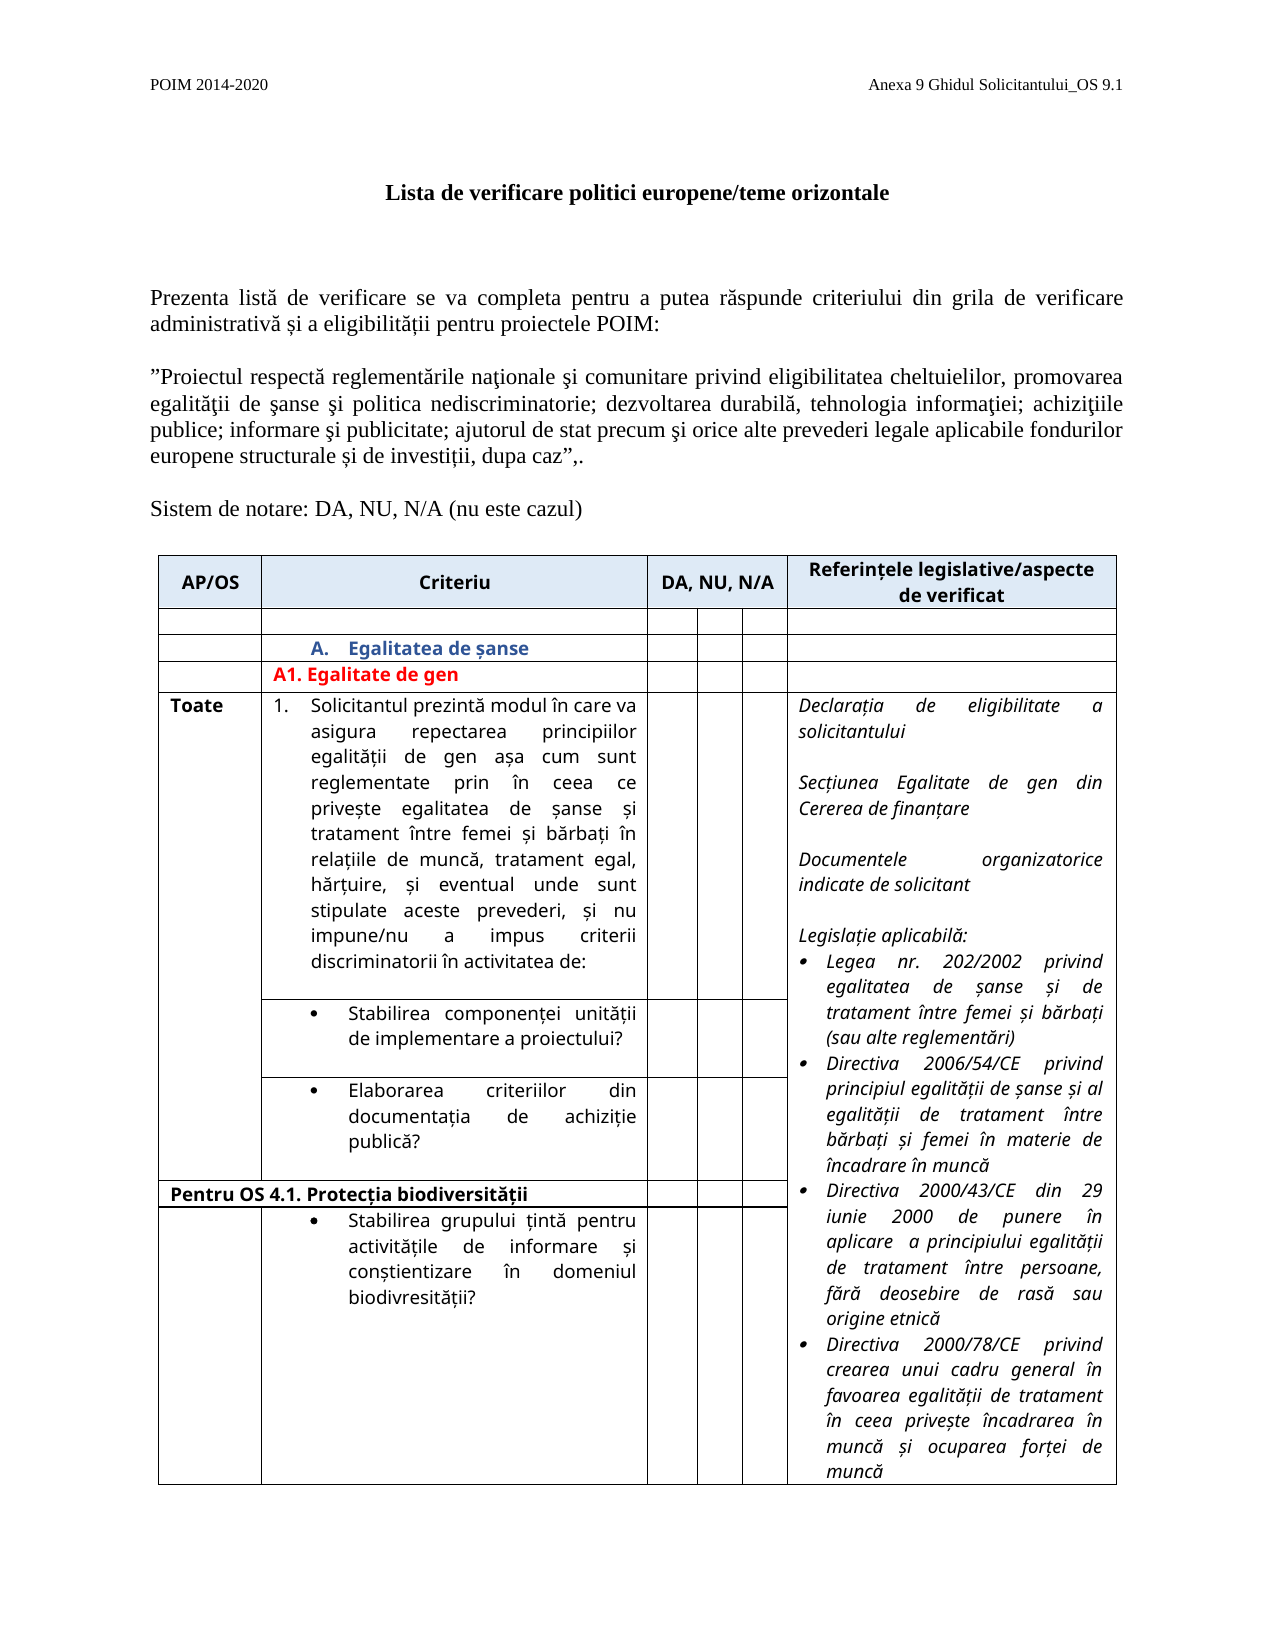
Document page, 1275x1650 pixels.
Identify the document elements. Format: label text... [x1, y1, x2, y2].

table_cell [159, 662, 261, 692]
table_cell [788, 662, 1116, 692]
table_cell [159, 1208, 261, 1484]
table_cell [648, 1078, 697, 1180]
table_cell Stabilirea componenței unității de implementare a proiectului? [262, 1000, 647, 1077]
text ”Proiectul respectă reglementările naţionale şi comunitare privind eligibilitatea cheltuielilor, promovarea egalităţii de şanse şi politica nediscriminatorie; dezvoltarea durabilă, tehnologia informaţiei; achiziţiile publice; informare şi publicitate; ajutorul de stat precum şi orice alte prevederi legale aplicabile fondurilor europene structurale și de investiții, dupa caz”,. [150, 363, 1125, 469]
table_header AP/OS [159, 556, 261, 607]
table_cell Toate [159, 693, 261, 1180]
table_cell [743, 1208, 787, 1484]
table_cell [698, 609, 742, 634]
table_cell [648, 1208, 697, 1484]
table_header DA, NU, N/A [648, 556, 787, 607]
table_cell [648, 1000, 697, 1077]
table_cell [648, 609, 697, 634]
table_cell [743, 1000, 787, 1077]
table_cell Elaborarea criteriilor din documentația de achiziție publică? [262, 1078, 647, 1180]
table_cell A1. Egalitate de gen [262, 662, 647, 692]
table_cell [648, 662, 697, 692]
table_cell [262, 1208, 647, 1484]
table_cell [698, 1000, 742, 1077]
table_cell [743, 662, 787, 692]
table_cell [743, 1181, 787, 1206]
table_cell [159, 635, 261, 661]
table_cell [698, 662, 742, 692]
table_header Referințele legislative/aspecte de verificat [788, 556, 1116, 607]
table_cell [159, 609, 261, 634]
table_cell [743, 635, 787, 661]
table_cell [648, 693, 697, 999]
table_cell [698, 635, 742, 661]
text Lista de verificare politici europene/teme orizontale [150, 179, 1125, 205]
table_cell [743, 609, 787, 634]
table_cell Solicitantul prezintă modul în care va asigura repectarea principiilor egalității de gen așa cum sunt reglementate prin în ceea ce privește egalitatea de șanse și tratament între femei și bărbați în relațiile de muncă, tratament egal, hărțuire, și eventual unde sunt stipulate aceste prevederi, și nu impune/nu a impus criterii discriminatorii în activitatea de: [262, 693, 647, 999]
table_cell [743, 1078, 787, 1180]
table_cell [698, 1181, 742, 1206]
text Sistem de notare: DA, NU, N/A (nu este cazul) [150, 495, 1125, 521]
table_cell [698, 693, 742, 999]
table_cell [698, 1078, 742, 1180]
table_cell [262, 609, 647, 634]
table_cell [788, 609, 1116, 634]
table_cell [648, 635, 697, 661]
table_cell Egalitatea de șanse [262, 635, 647, 661]
text Prezenta listă de verificare se va completa pentru a putea răspunde criteriului din grila de verificare administrativă și a eligibilității pentru proiectele POIM: [150, 284, 1125, 337]
table_cell [648, 1181, 697, 1206]
table_cell Pentru OS 4.1. Protecția biodiversității [159, 1181, 647, 1206]
table_cell [743, 693, 787, 999]
table_cell [788, 635, 1116, 661]
table_cell [698, 1208, 742, 1484]
table_header Criteriu [262, 556, 647, 607]
table_cell Declarația de eligibilitate a solicitantului Secțiunea Egalitate de gen din Cererea de finanțare Documentele organizatorice indicate de solicitant Legislație aplicabilă: Legea nr. 202/2002 privind egalitatea de șanse şi de tratament între femei şi bărbaţi (sau alte reglementări) Directiva 2006/54/CE privind principiul egalității de șanse și al egalității de tratament între bărbați și femei în materie de încadrare în muncă Directiva 2000/43/CE din 29 iunie 2000 de punere în aplicare a principiului egalității de tratament între persoane, fără deosebire de rasă sau origine etnică Directiva 2000/78/CE privind crearea unui cadru general în favoarea egalității de tratament în ceea privește încadrarea în muncă și ocuparea forței de muncă Directiva 2010/41/UE privind aplicarea principiului egalității de tratament între bărbații și femeile care desfășoară o activitate independentă și de abrogare a Directivei 86/613/CEE Directiva 2006/54/CE privind punerea în aplicare a principiului egalității de șanse și al egalității de tratament între bărbați și femei în materie de încadrare în muncă și de muncă Directiva 2004/113/CE de aplicare a principiului egalității de tratament între femei și bărbați privind accesul la bunuri și servicii și furnizarea de bunuri și servicii [788, 693, 1116, 1484]
